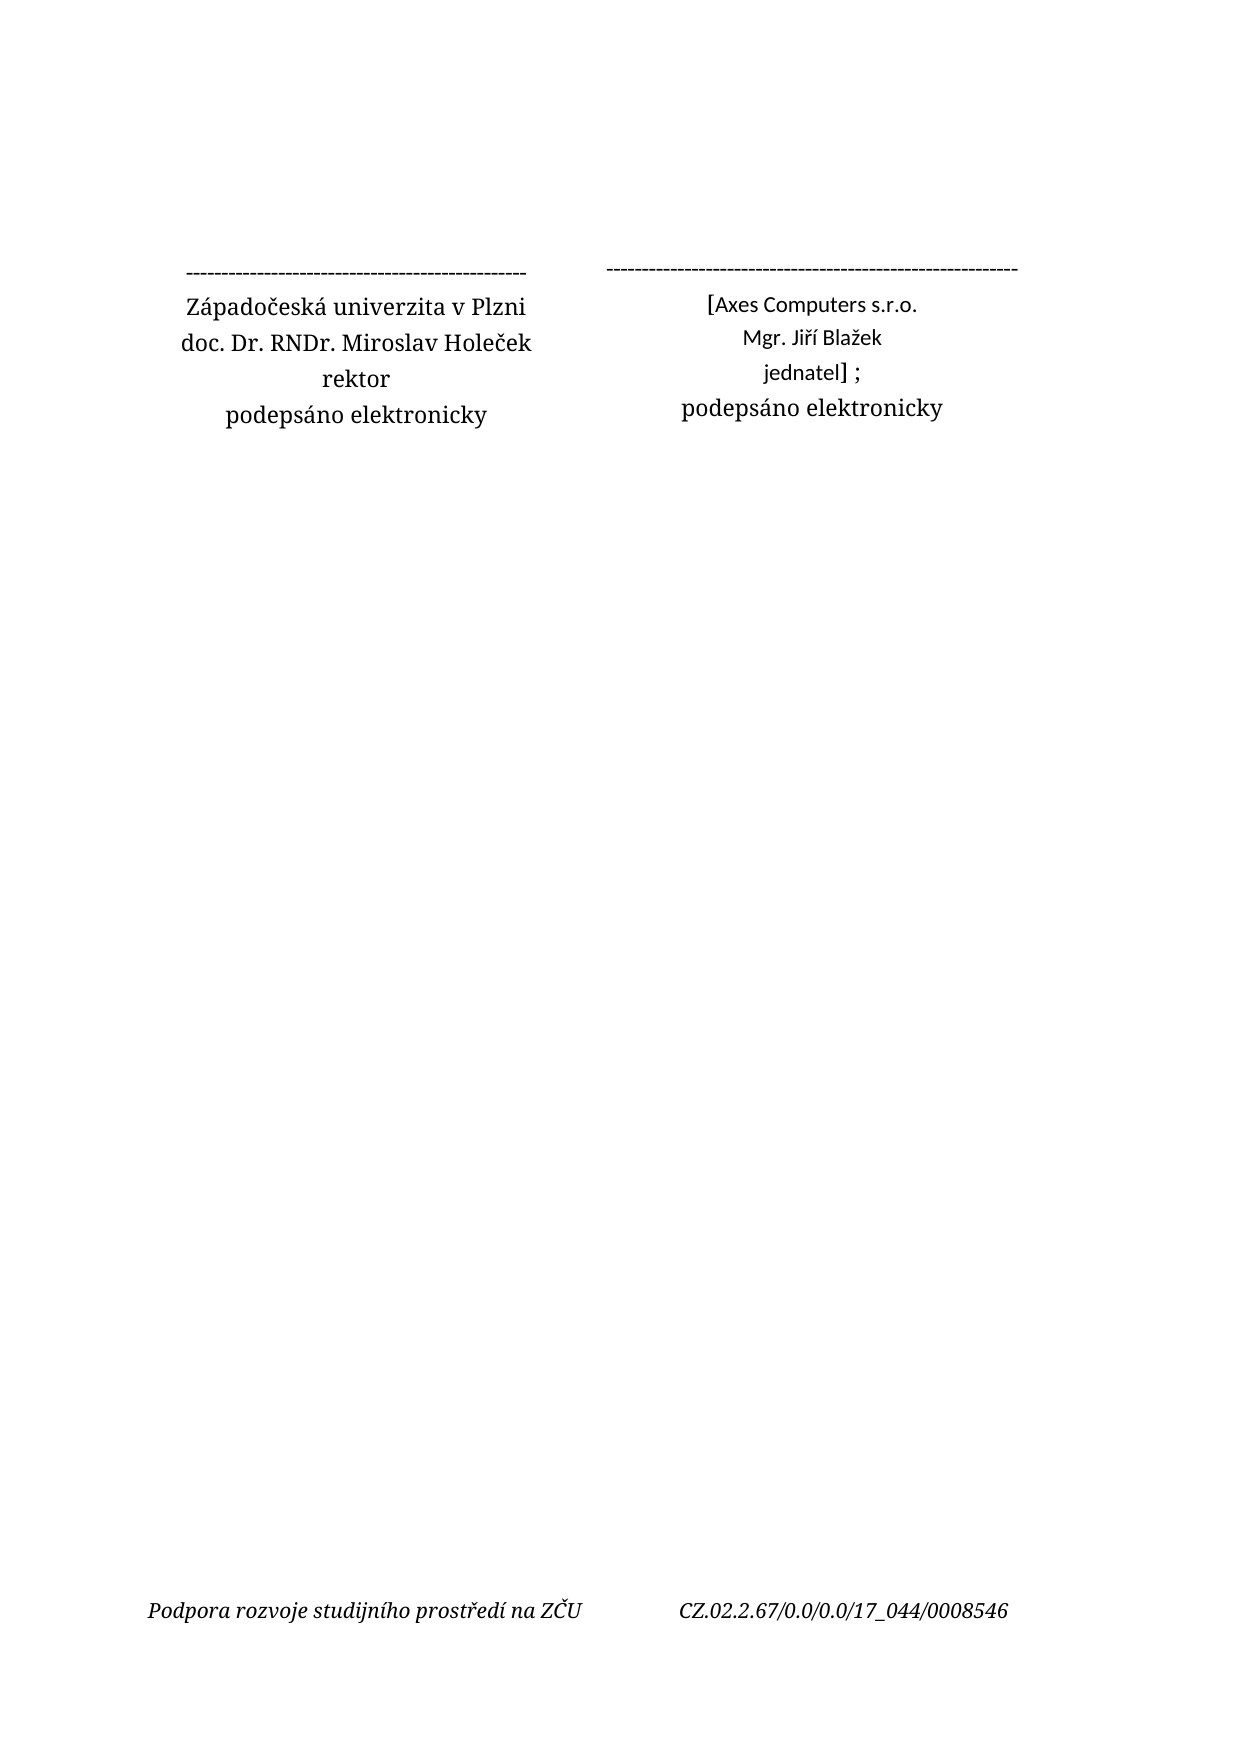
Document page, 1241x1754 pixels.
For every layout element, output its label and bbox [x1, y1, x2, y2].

table_header [136, 148, 576, 434]
table_header [576, 148, 1048, 434]
